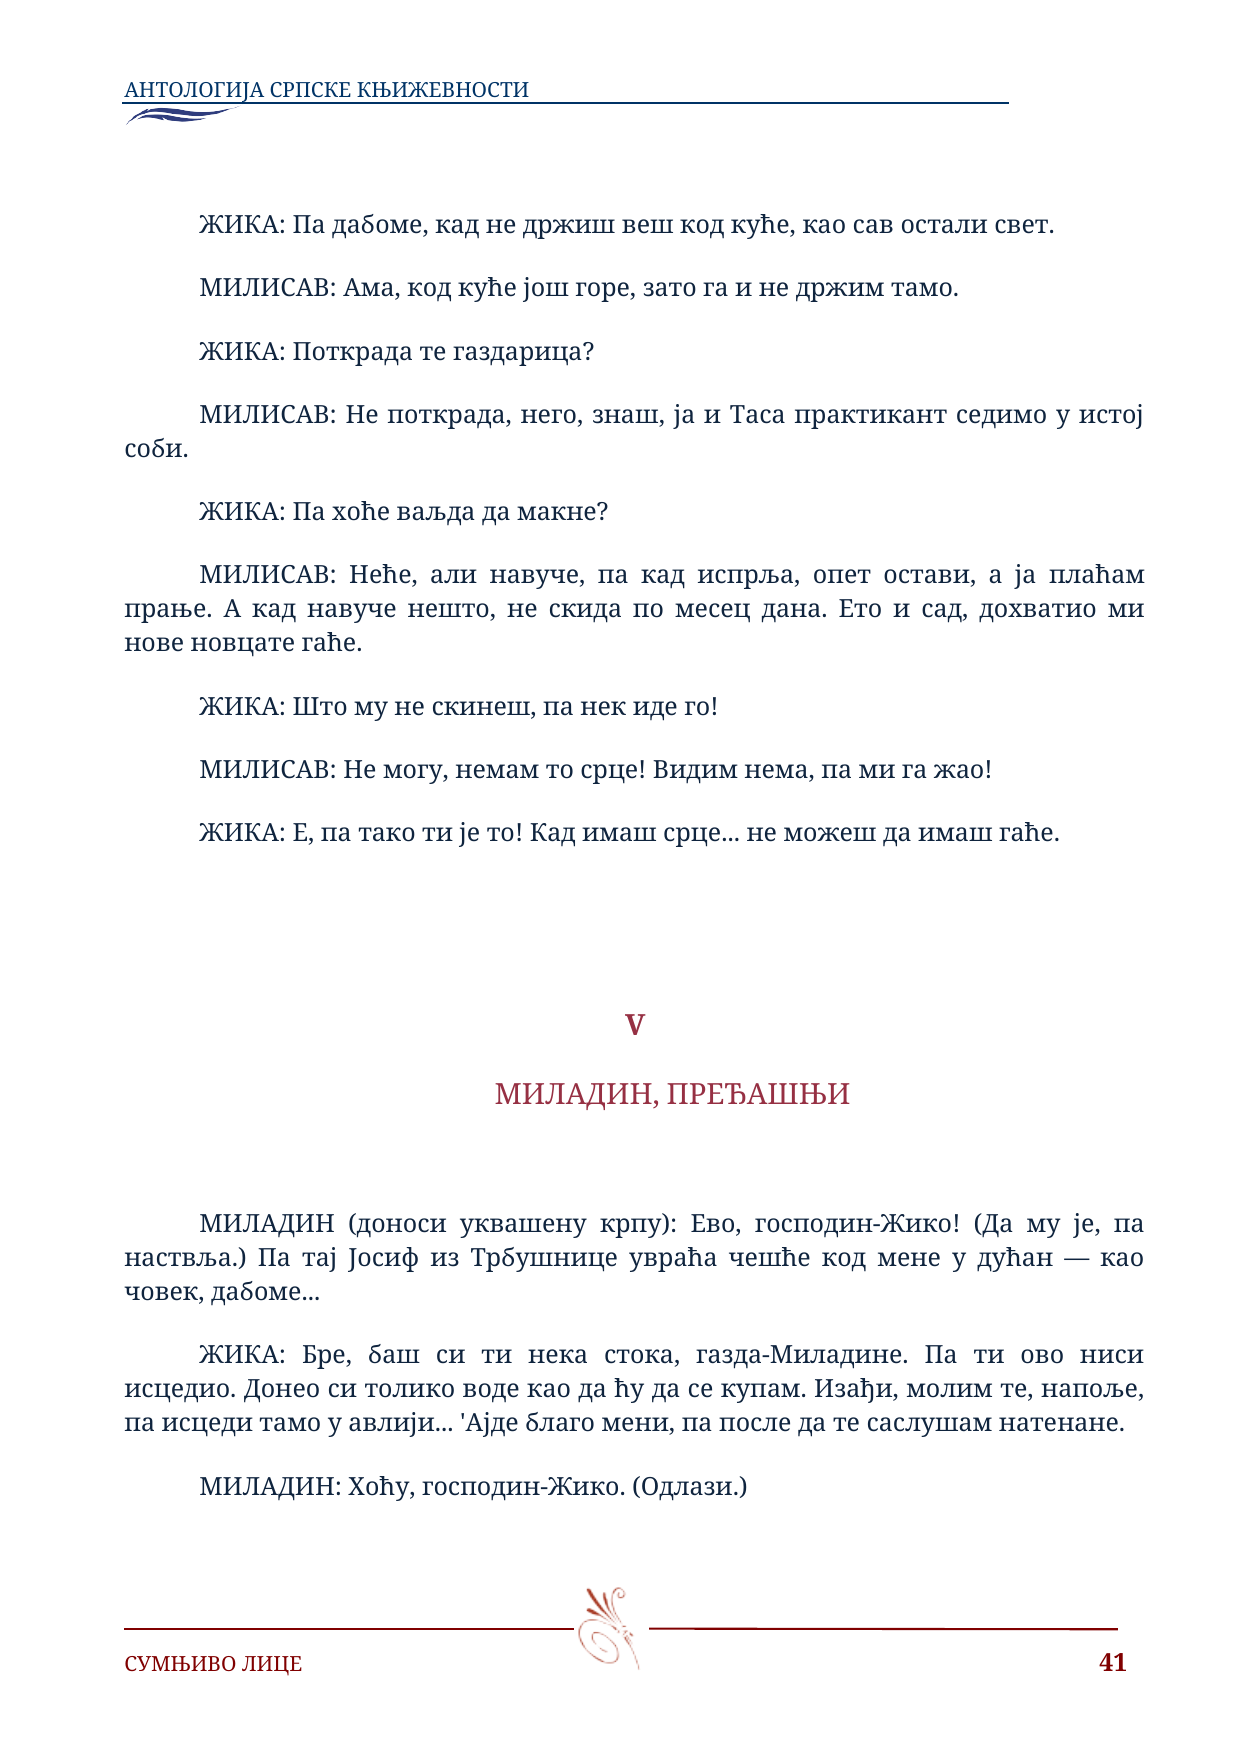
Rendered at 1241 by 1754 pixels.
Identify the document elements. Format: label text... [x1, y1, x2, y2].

text МИЛИСАВ: Не поткрада, него, знаш, ја и Таса практикант седимо у истој соби. [124, 396, 1146, 464]
text ЖИКА: Па хоће ваљда да макне? [124, 494, 1146, 528]
text V [124, 1004, 1146, 1044]
text ЖИКА: Е, па тако ти је то! Кад имаш срце... не можеш да имаш гаће. [124, 815, 1146, 849]
text МИЛИСАВ: Не могу, немам то срце! Видим нема, па ми га жао! [124, 752, 1146, 786]
text МИЛИСАВ: Неће, али навуче, па кад испрља, опет остави, а ја плаћам прање. А кад навуче нешто, не скида по месец дана. Ето и сад, дохватио ми нове новцате гаће. [124, 557, 1146, 659]
text ЖИКА: Бре, баш си ти нека стока, газда-Миладине. Па ти ово ниси исцедио. Донео си толико воде као да ћу да се купам. Изађи, молим те, напоље, па исцеди тамо у авлији... 'Ајде благо мени, па после да те саслушам натенане. [124, 1337, 1146, 1439]
text ЖИКА: Па дабоме, кад не држиш веш код куће, као сав остали свет. [124, 207, 1146, 241]
text ЖИКА: Што му не скинеш, па нек иде го! [124, 688, 1146, 722]
text ЖИКА: Поткрада те газдарица? [124, 333, 1146, 367]
text МИЛИСАВ: Ама, код куће још горе, зато га и не држим тамо. [124, 270, 1146, 304]
text МИЛАДИН (доноси уквашену крпу): Ево, господин-Жико! (Да му је, па наствља.) Па тај Јосиф из Трбушнице увраћа чешће код мене у дућан — као човек, дабоме... [124, 1205, 1146, 1308]
text МИЛАДИН: Хоћу, господин-Жико. (Одлази.) [124, 1468, 1146, 1502]
text МИЛАДИН, ПРЕЂАШЊИ [124, 1073, 1146, 1113]
